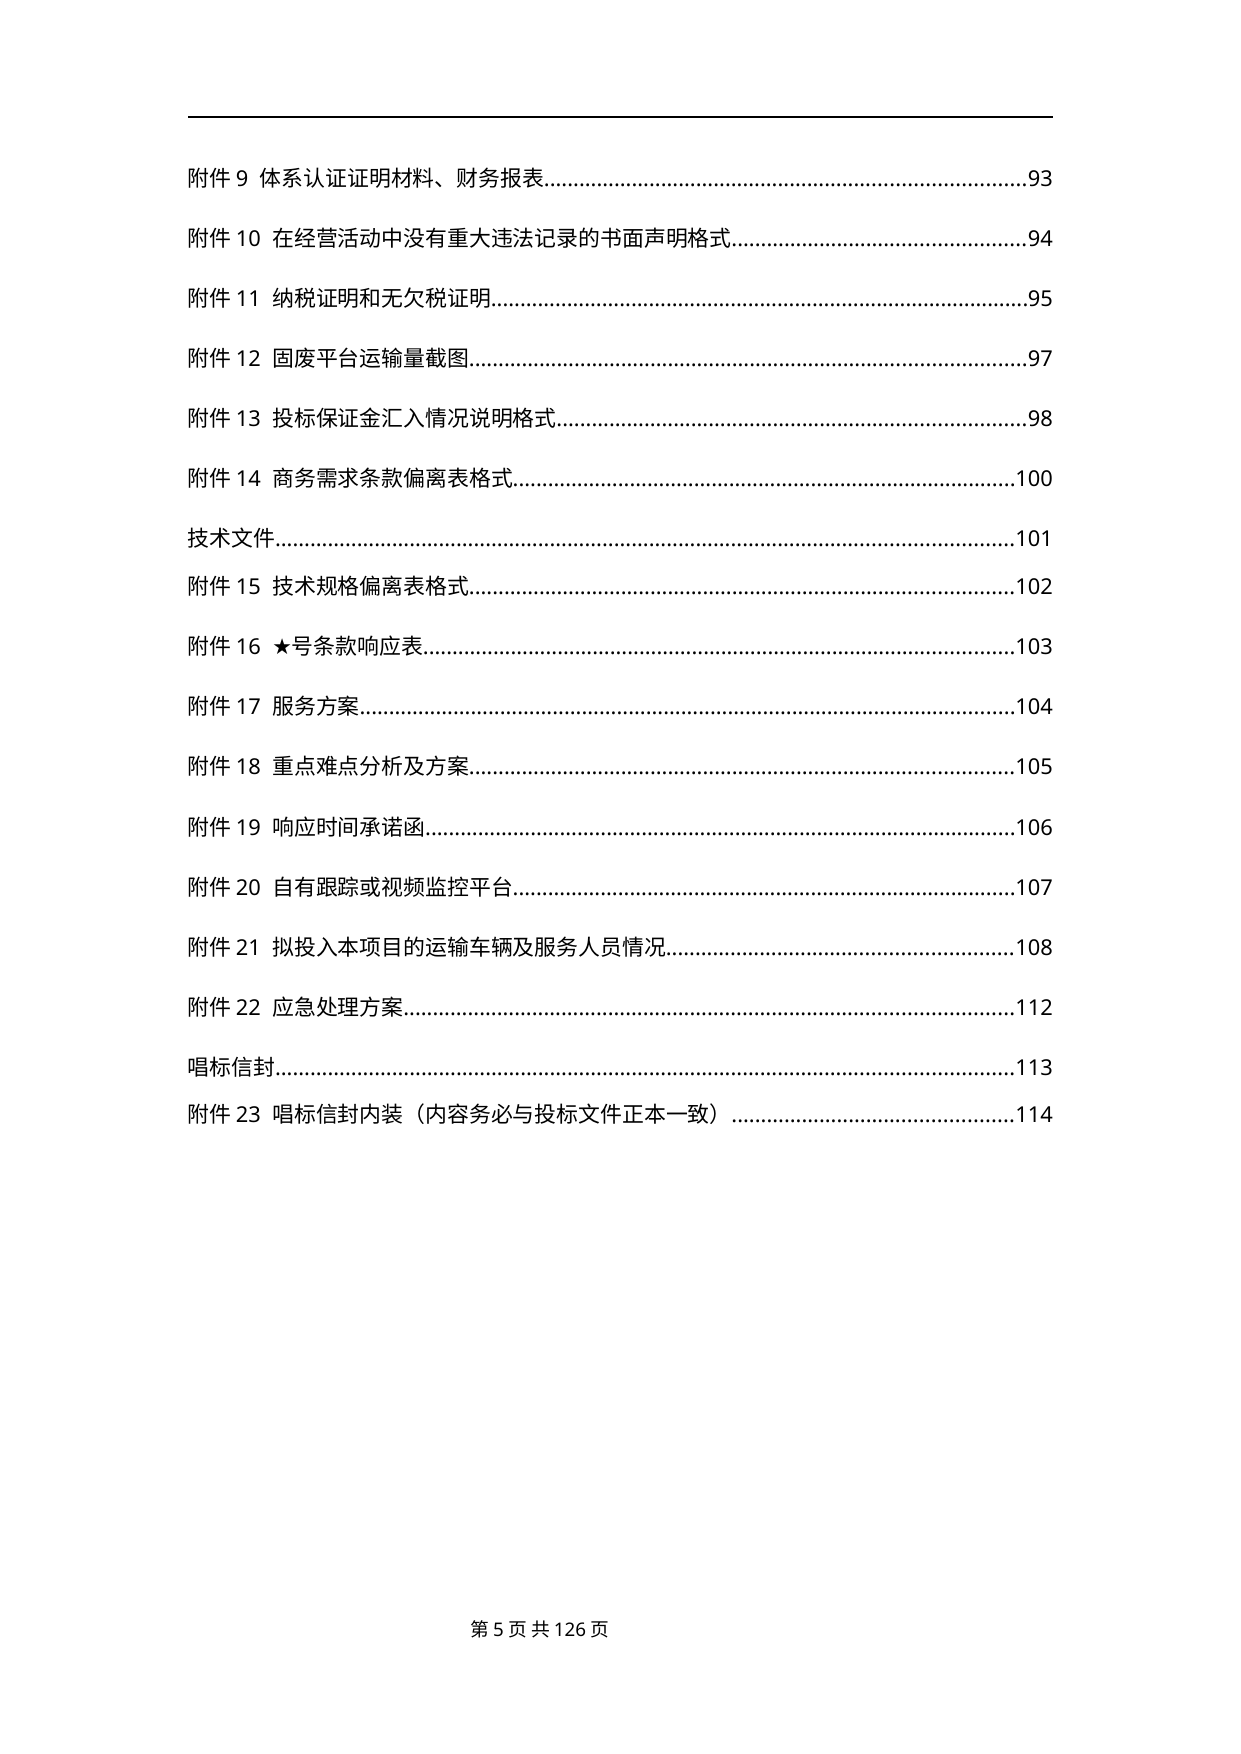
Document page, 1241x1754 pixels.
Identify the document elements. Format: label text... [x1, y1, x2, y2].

text 附件9 体系认证证明材料、财务报表 93 [187, 161, 1053, 193]
text 附件23 唱标信封内装（内容务必与投标文件正本一致） 114 [187, 1097, 1053, 1129]
text 附件18 重点难点分析及方案 105 [187, 749, 1053, 781]
text 附件22 应急处理方案 112 [187, 990, 1053, 1022]
text 附件20 自有跟踪或视频监控平台 107 [187, 869, 1053, 901]
text 附件15 技术规格偏离表格式 102 [187, 569, 1053, 601]
text 附件19 响应时间承诺函 106 [187, 809, 1053, 841]
text 附件11 纳税证明和无欠税证明 95 [187, 281, 1053, 313]
text 技术文件 101 [187, 521, 1053, 553]
text 附件13 投标保证金汇入情况说明格式 98 [187, 401, 1053, 433]
text 附件12 固废平台运输量截图 97 [187, 341, 1053, 373]
text 附件16 ★号条款响应表 103 [187, 629, 1053, 661]
text 附件14 商务需求条款偏离表格式 100 [187, 461, 1053, 493]
text 附件10 在经营活动中没有重大违法记录的书面声明格式 94 [187, 221, 1053, 253]
text 附件17 服务方案 104 [187, 689, 1053, 721]
text 唱标信封 113 [187, 1050, 1053, 1082]
text 附件21 拟投入本项目的运输车辆及服务人员情况 108 [187, 930, 1053, 961]
